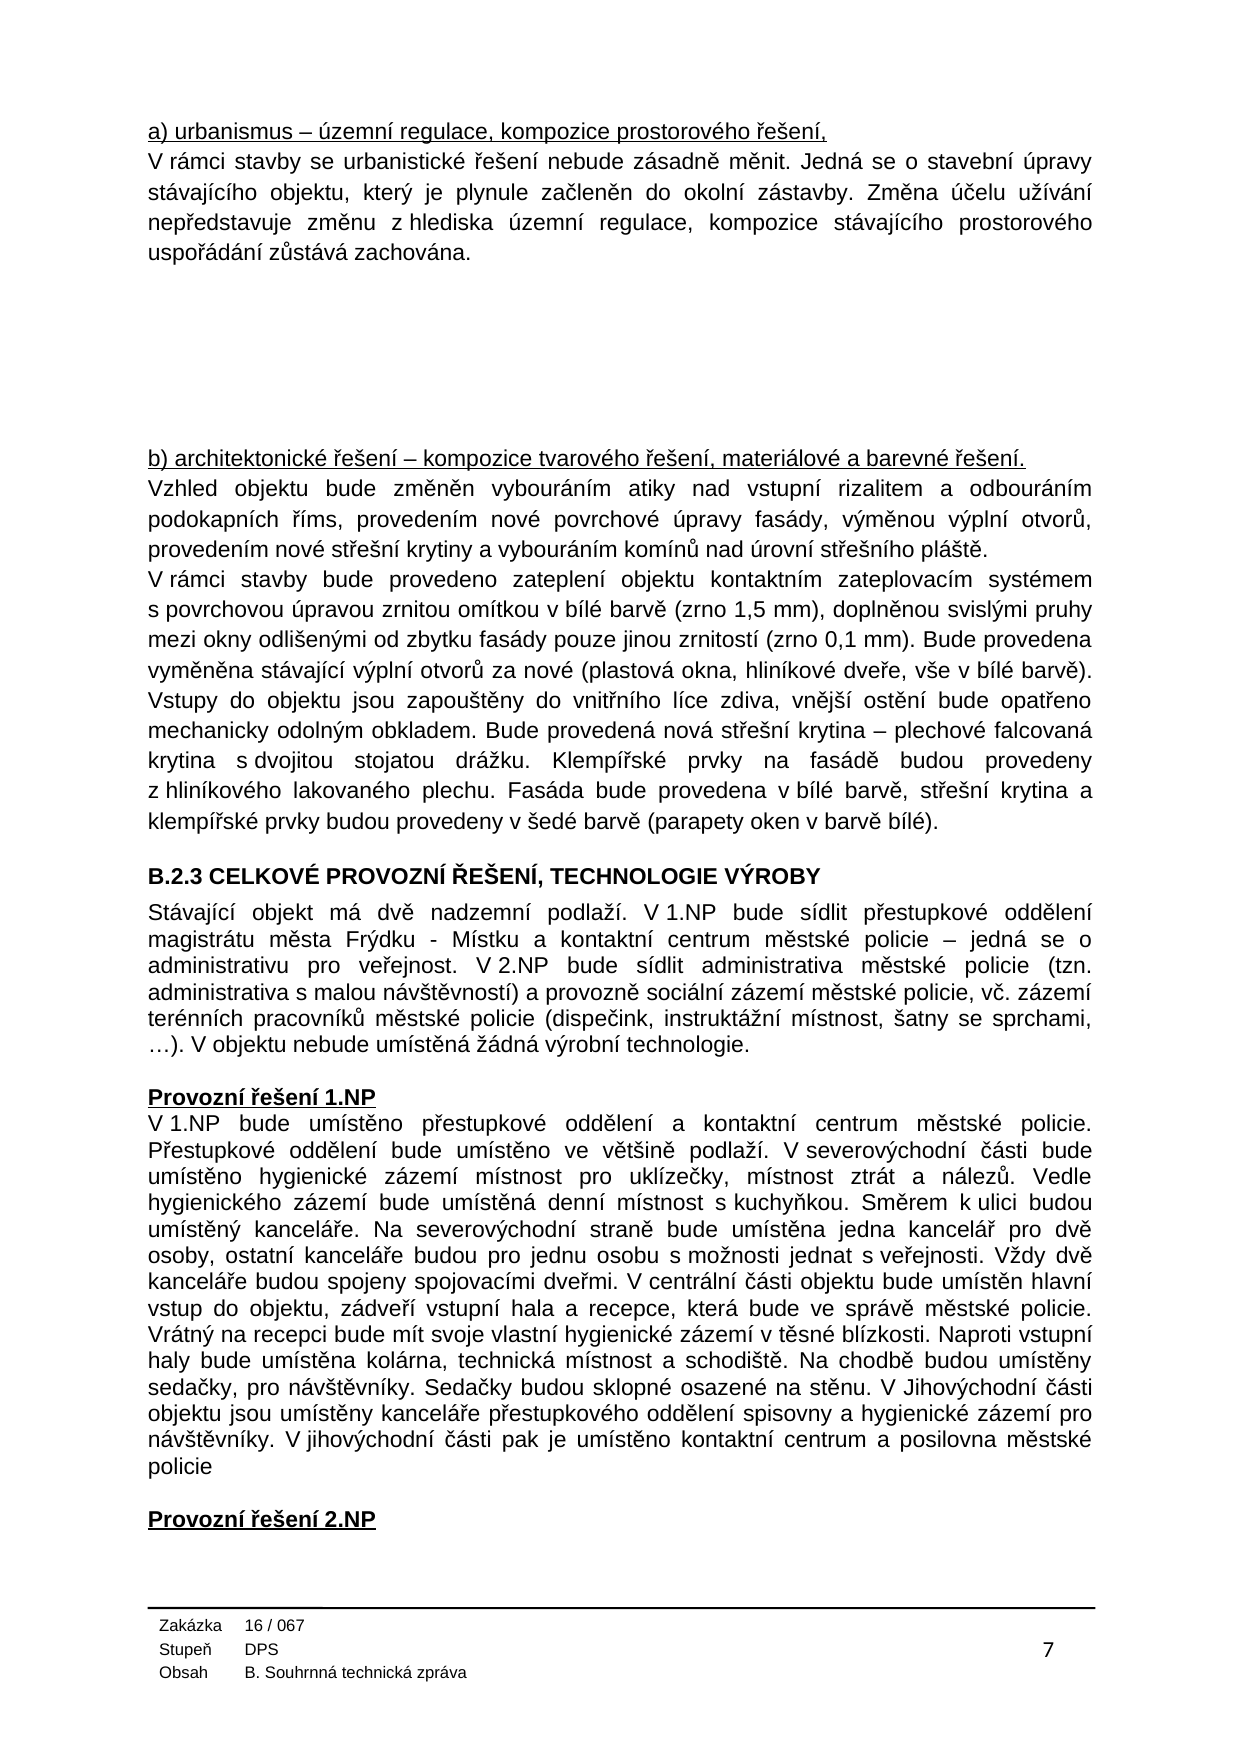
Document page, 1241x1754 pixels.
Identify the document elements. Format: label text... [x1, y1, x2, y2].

text Stávající objekt má dvě nadzemní podlaží. V 1.NP bude sídlit přestupkové oddělení magistrátu města Frýdku - Místku a kontaktní centrum městské policie – jedná se o administrativu pro veřejnost. V 2.NP bude sídlit administrativa městské policie (tzn. administrativa s malou návštěvností) a provozně sociální zázemí městské policie, vč. zázemí terénních pracovníků městské policie (dispečink, instruktážní místnost, šatny se sprchami, …). V objektu nebude umístěná žádná výrobní technologie. [148, 899, 1093, 1057]
subtitle b) architektonické řešení – kompozice tvarového řešení, materiálové a barevné řešení. [148, 445, 1093, 472]
text Vzhled objektu bude změněn vybouráním atiky nad vstupní rizalitem a odbouráním podokapních říms, provedením nové povrchové úpravy fasády, výměnou výplní otvorů, provedením nové střešní krytiny a vybouráním komínů nad úrovní střešního pláště. [148, 475, 1093, 562]
text Provozní řešení 2.NP [148, 1506, 1093, 1532]
text V rámci stavby se urbanistické řešení nebude zásadně měnit. Jedná se o stavební úpravy stávajícího objektu, který je plynule začleněn do okolní zástavby. Změna účelu užívání nepředstavuje změnu z hlediska územní regulace, kompozice stávajícího prostorového uspořádání zůstává zachována. [148, 148, 1093, 265]
text Provozní řešení 1.NP [148, 1084, 1093, 1110]
text V rámci stavby bude provedeno zateplení objektu kontaktním zateplovacím systémem s povrchovou úpravou zrnitou omítkou v bílé barvě (zrno 1,5 mm), doplněnou svislými pruhy mezi okny odlišenými od zbytku fasády pouze jinou zrnitostí (zrno 0,1 mm). Bude provedena vyměněna stávající výplní otvorů za nové (plastová okna, hliníkové dveře, vše v bílé barvě). Vstupy do objektu jsou zapouštěny do vnitřního líce zdiva, vnější ostění bude opatřeno mechanicky odolným obkladem. Bude provedená nová střešní krytina – plechové falcovaná krytina s dvojitou stojatou drážku. Klempířské prvky na fasádě budou provedeny z hliníkového lakovaného plechu. Fasáda bude provedena v bílé barvě, střešní krytina a klempířské prvky budou provedeny v šedé barvě (parapety oken v barvě bílé). [148, 566, 1093, 834]
text V 1.NP bude umístěno přestupkové oddělení a kontaktní centrum městské policie. Přestupkové oddělení bude umístěno ve většině podlaží. V severovýchodní části bude umístěno hygienické zázemí místnost pro uklízečky, místnost ztrát a nálezů. Vedle hygienického zázemí bude umístěná denní místnost s kuchyňkou. Směrem k ulici budou umístěný kanceláře. Na severovýchodní straně bude umístěna jedna kancelář pro dvě osoby, ostatní kanceláře budou pro jednu osobu s možnosti jednat s veřejnosti. Vždy dvě kanceláře budou spojeny spojovacími dveřmi. V centrální části objektu bude umístěn hlavní vstup do objektu, zádveří vstupní hala a recepce, která bude ve správě městské policie. Vrátný na recepci bude mít svoje vlastní hygienické zázemí v těsné blízkosti. Naproti vstupní haly bude umístěna kolárna, technická místnost a schodiště. Na chodbě budou umístěny sedačky, pro návštěvníky. Sedačky budou sklopné osazené na stěnu. V Jihovýchodní části objektu jsou umístěny kanceláře přestupkového oddělení spisovny a hygienické zázemí pro návštěvníky. V jihovýchodní části pak je umístěno kontaktní centrum a posilovna městské policie [148, 1110, 1093, 1479]
subtitle a) urbanismus – územní regulace, kompozice prostorového řešení, [148, 118, 1093, 144]
subtitle B.2.3 Celkové provozní řešení, technologie výroby [148, 863, 1093, 889]
